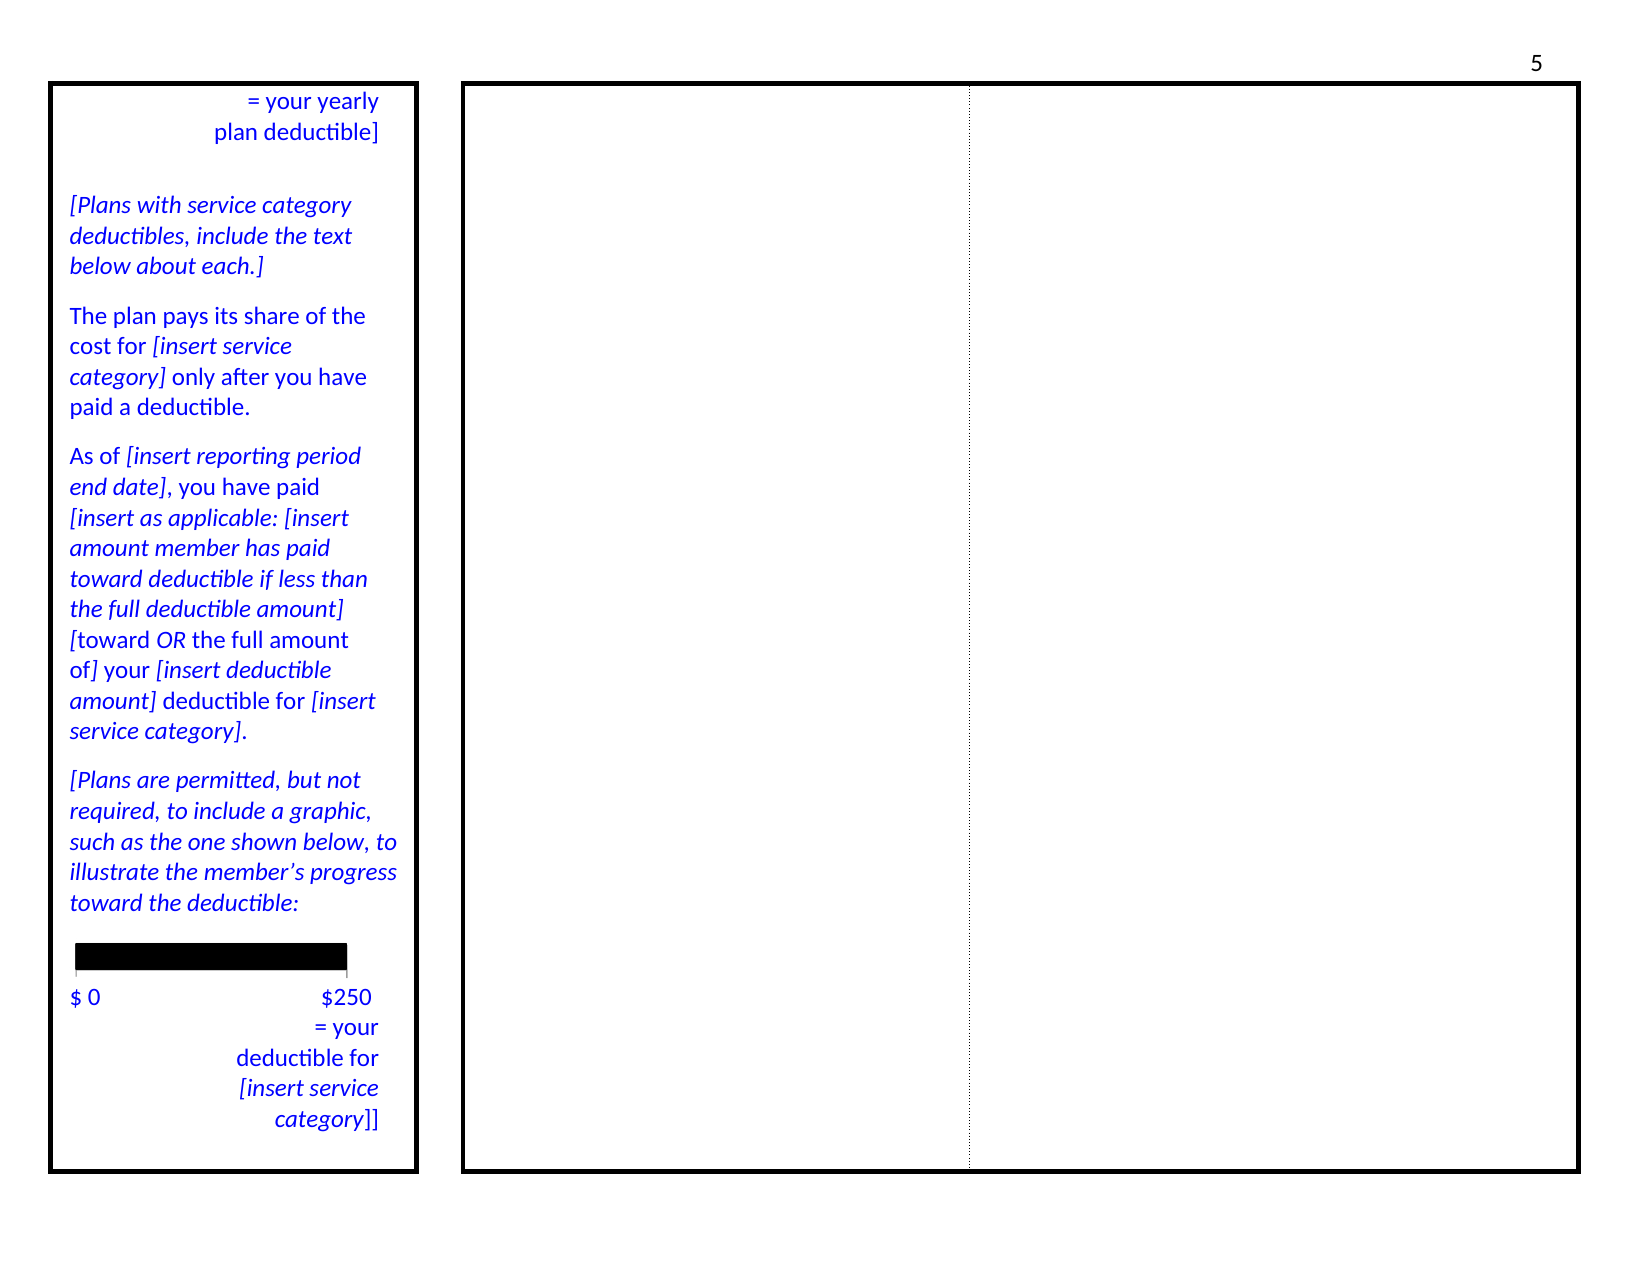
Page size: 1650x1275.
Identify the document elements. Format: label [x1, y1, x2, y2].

picture [69, 936, 354, 981]
table_cell [969, 86, 1576, 1169]
table_cell [465, 86, 969, 1169]
